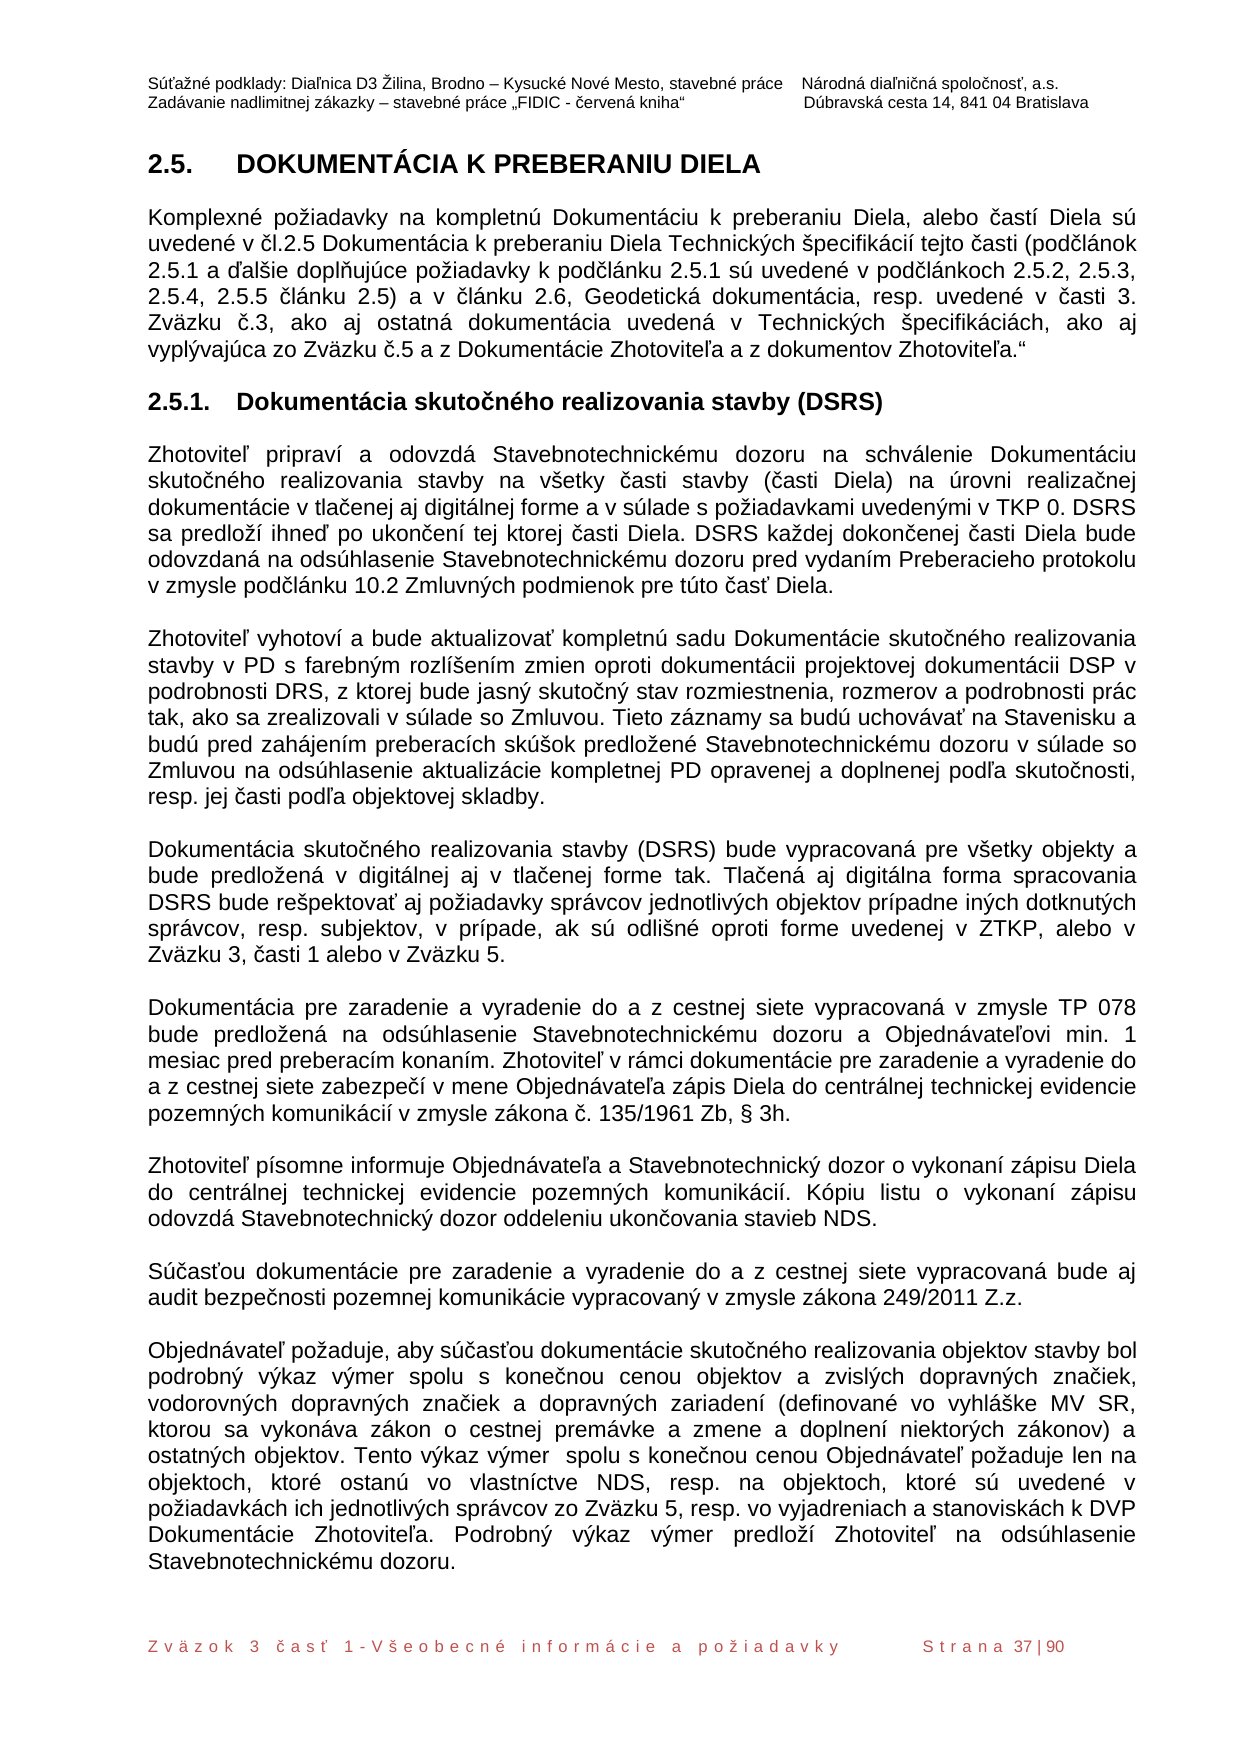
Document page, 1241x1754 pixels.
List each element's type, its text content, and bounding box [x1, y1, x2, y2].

subtitle DOKUMENTÁCIA K PREBERANIU DIELA [148, 148, 1137, 179]
text Zhotoviteľ pripraví a odovzdá Stavebnotechnickému dozoru na schválenie Dokumentáciu skutočného realizovania stavby na všetky časti stavby (časti Diela) na úrovni realizačnej dokumentácie v tlačenej aj digitálnej forme a v súlade s požiadavkami uvedenými v TKP 0. DSRS sa predloží ihneď po ukončení tej ktorej časti Diela. DSRS každej dokončenej časti Diela bude odovzdaná na odsúhlasenie Stavebnotechnickému dozoru pred vydaním Preberacieho protokolu v zmysle podčlánku 10.2 Zmluvných podmienok pre túto časť Diela. [148, 441, 1137, 599]
text Zhotoviteľ písomne informuje Objednávateľa a Stavebnotechnický dozor o vykonaní zápisu Diela do centrálnej technickej evidencie pozemných komunikácií. Kópiu listu o vykonaní zápisu odovzdá Stavebnotechnický dozor oddeleniu ukončovania stavieb NDS. [148, 1152, 1137, 1231]
text Zhotoviteľ vyhotoví a bude aktualizovať kompletnú sadu Dokumentácie skutočného realizovania stavby v PD s farebným rozlíšením zmien oproti dokumentácii projektovej dokumentácii DSP v podrobnosti DRS, z ktorej bude jasný skutočný stav rozmiestnenia, rozmerov a podrobnosti prác tak, ako sa zrealizovali v súlade so Zmluvou. Tieto záznamy sa budú uchovávať na Stavenisku a budú pred zahájením preberacích skúšok predložené Stavebnotechnickému dozoru v súlade so Zmluvou na odsúhlasenie aktualizácie kompletnej PD opravenej a doplnenej podľa skutočnosti, resp. jej časti podľa objektovej skladby. [148, 625, 1137, 810]
subtitle Dokumentácia skutočného realizovania stavby (DSRS) [148, 387, 1137, 416]
text Objednávateľ požaduje, aby súčasťou dokumentácie skutočného realizovania objektov stavby bol podrobný výkaz výmer spolu s konečnou cenou objektov a zvislých dopravných značiek, vodorovných dopravných značiek a dopravných zariadení (definované vo vyhláške MV SR, ktorou sa vykonáva zákon o cestnej premávke a zmene a doplnení niektorých zákonov) a ostatných objektov. Tento výkaz výmer spolu s konečnou cenou Objednávateľ požaduje len na objektoch, ktoré ostanú vo vlastníctve NDS, resp. na objektoch, ktoré sú uvedené v požiadavkách ich jednotlivých správcov zo Zväzku 5, resp. vo vyjadreniach a stanoviskách k DVP Dokumentácie Zhotoviteľa. Podrobný výkaz výmer predloží Zhotoviteľ na odsúhlasenie Stavebnotechnickému dozoru. [148, 1337, 1137, 1574]
text Komplexné požiadavky na kompletnú Dokumentáciu k preberaniu Diela, alebo častí Diela sú uvedené v čl.2.5 Dokumentácia k preberaniu Diela Technických špecifikácií tejto časti (podčlánok 2.5.1 a ďalšie doplňujúce požiadavky k podčlánku 2.5.1 sú uvedené v podčlánkoch 2.5.2, 2.5.3, 2.5.4, 2.5.5 článku 2.5) a v článku 2.6, Geodetická dokumentácia, resp. uvedené v časti 3. Zväzku č.3, ako aj ostatná dokumentácia uvedená v Technických špecifikáciách, ako aj vyplývajúca zo Zväzku č.5 a z Dokumentácie Zhotoviteľa a z dokumentov Zhotoviteľa.“ [148, 204, 1137, 362]
text Dokumentácia pre zaradenie a vyradenie do a z cestnej siete vypracovaná v zmysle TP 078 bude predložená na odsúhlasenie Stavebnotechnickému dozoru a Objednávateľovi min. 1 mesiac pred preberacím konaním. Zhotoviteľ v rámci dokumentácie pre zaradenie a vyradenie do a z cestnej siete zabezpečí v mene Objednávateľa zápis Diela do centrálnej technickej evidencie pozemných komunikácií v zmysle zákona č. 135/1961 Zb, § 3h. [148, 994, 1137, 1126]
text Súčasťou dokumentácie pre zaradenie a vyradenie do a z cestnej siete vypracovaná bude aj audit bezpečnosti pozemnej komunikácie vypracovaný v zmysle zákona 249/2011 Z.z. [148, 1258, 1137, 1310]
text Dokumentácia skutočného realizovania stavby (DSRS) bude vypracovaná pre všetky objekty a bude predložená v digitálnej aj v tlačenej forme tak. Tlačená aj digitálna forma spracovania DSRS bude rešpektovať aj požiadavky správcov jednotlivých objektov prípadne iných dotknutých správcov, resp. subjektov, v prípade, ak sú odlišné oproti forme uvedenej v ZTKP, alebo v Zväzku 3, časti 1 alebo v Zväzku 5. [148, 836, 1137, 968]
